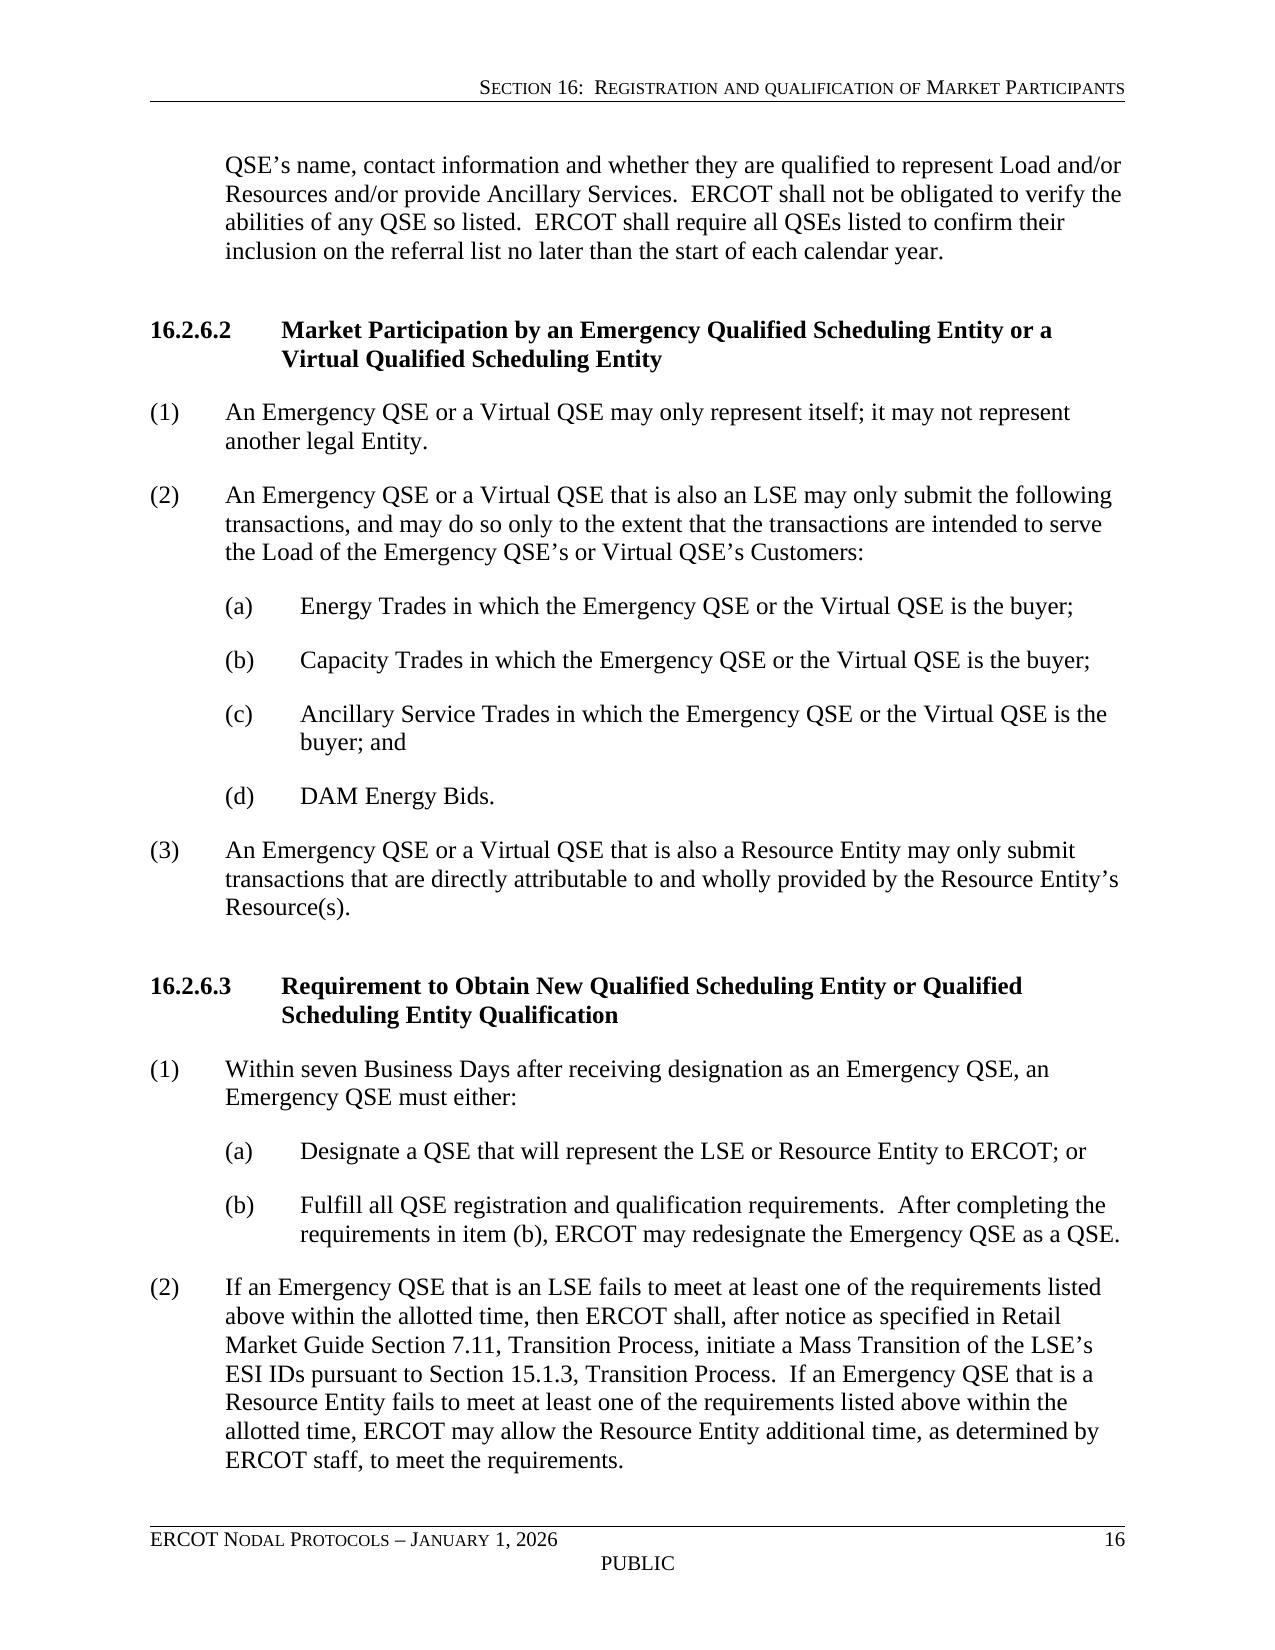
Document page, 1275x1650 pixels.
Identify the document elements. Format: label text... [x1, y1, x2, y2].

text (2) An Emergency QSE or a Virtual QSE that is also an LSE may only submit the following transactions, and may do so only to the extent that the transactions are intended to serve the Load of the Emergency QSE’s or Virtual QSE’s Customers: [150, 480, 1125, 566]
list (c) Ancillary Service Trades in which the Emergency QSE or the Virtual QSE is the buyer; and [225, 699, 1125, 756]
text (1) An Emergency QSE or a Virtual QSE may only represent itself; it may not represent another legal Entity. [150, 397, 1125, 455]
text 16.2.6.2 Market Participation by an Emergency Qualified Scheduling Entity or a Virtual Qualified Scheduling Entity [150, 315, 1125, 372]
text (1) Within seven Business Days after receiving designation as an Emergency QSE, an Emergency QSE must either: [150, 1054, 1125, 1111]
list (b) Capacity Trades in which the Emergency QSE or the Virtual QSE is the buyer; [225, 645, 1125, 674]
text (3) An Emergency QSE or a Virtual QSE that is also a Resource Entity may only submit transactions that are directly attributable to and wholly provided by the Resource Entity’s Resource(s). [150, 835, 1125, 921]
text (a) Designate a QSE that will represent the LSE or Resource Entity to ERCOT; or [225, 1136, 1125, 1165]
list (a) Energy Trades in which the Emergency QSE or the Virtual QSE is the buyer; [225, 591, 1125, 620]
text (2) If an Emergency QSE that is an LSE fails to meet at least one of the requirements listed above within the allotted time, then ERCOT shall, after notice as specified in Retail Market Guide Section 7.11, Transition Process, initiate a Mass Transition of the LSE’s ESI IDs pursuant to Section 15.1.3, Transition Process. If an Emergency QSE that is a Resource Entity fails to meet at least one of the requirements listed above within the allotted time, ERCOT may allow the Resource Entity additional time, as determined by ERCOT staff, to meet the requirements. [150, 1272, 1125, 1474]
text (b) Fulfill all QSE registration and qualification requirements. After completing the requirements in item (b), ERCOT may redesignate the Emergency QSE as a QSE. [225, 1190, 1125, 1247]
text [150, 150, 1125, 265]
text 16.2.6.3 Requirement to Obtain New Qualified Scheduling Entity or Qualified Scheduling Entity Qualification [150, 971, 1125, 1029]
list (d) DAM Energy Bids. [150, 781, 1125, 810]
